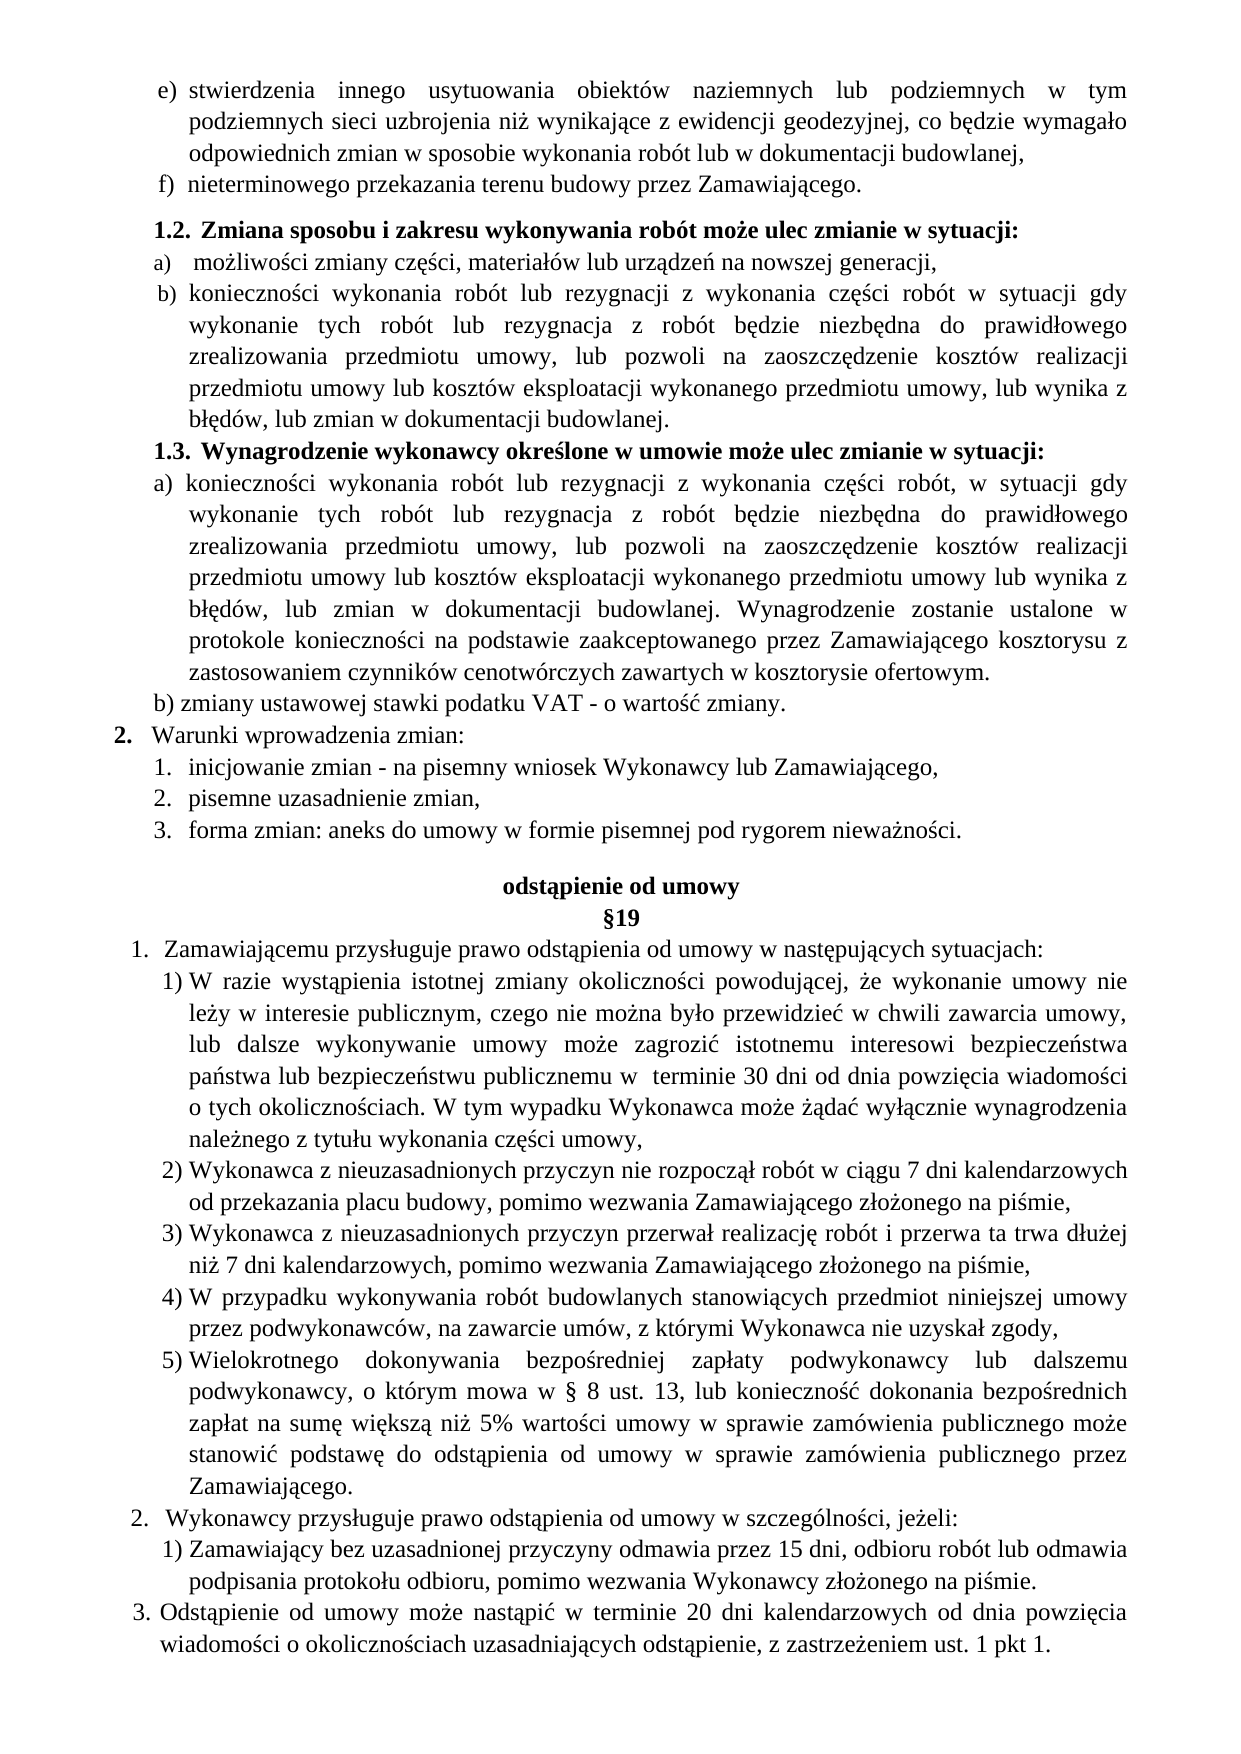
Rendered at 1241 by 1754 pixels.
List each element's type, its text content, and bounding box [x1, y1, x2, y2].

subtitle Wynagrodzenie wykonawcy określone w umowie może ulec zmianie w sytuacji: [114, 436, 1128, 465]
text a) konieczności wykonania robót lub rezygnacji z wykonania części robót, w sytuacji gdy wykonanie tych robót lub rezygnacja z robót będzie niezbędna do prawidłowego zrealizowania przedmiotu umowy, lub pozwoli na zaoszczędzenie kosztów realizacji przedmiotu umowy lub kosztów eksploatacji wykonanego przedmiotu umowy lub wynika z błędów, lub zmian w dokumentacji budowlanej. Wynagrodzenie zostanie ustalone w protokole konieczności na podstawie zaakceptowanego przez Zamawiającego kosztorysu z zastosowaniem czynników cenotwórczych zawartych w kosztorysie ofertowym. [153, 468, 1128, 686]
list możliwości zmiany części, materiałów lub urządzeń na nowszej generacji, [114, 247, 1128, 275]
list Zamawiającemu przysługuje prawo odstąpienia od umowy w następujących sytuacjach: [114, 934, 1128, 963]
text 1) Zamawiający bez uzasadnionej przyczyny odmawia przez 15 dni, odbioru robót lub odmawia podpisania protokołu odbioru, pomimo wezwania Wykonawcy złożonego na piśmie. [162, 1534, 1128, 1594]
list stwierdzenia innego usytuowania obiektów naziemnych lub podziemnych w tym podziemnych sieci uzbrojenia niż wynikające z ewidencji geodezyjnej, co będzie wymagało odpowiednich zmian w sposobie wykonania robót lub w dokumentacji budowlanej, [157, 75, 1128, 167]
list W przypadku wykonywania robót budowlanych stanowiących przedmiot niniejszej umowy przez podwykonawców, na zawarcie umów, z którymi Wykonawca nie uzyskał zgody, [162, 1282, 1128, 1342]
list Wykonawca z nieuzasadnionych przyczyn nie rozpoczął robót w ciągu 7 dni kalendarzowych od przekazania placu budowy, pomimo wezwania Zamawiającego złożonego na piśmie, [162, 1155, 1128, 1216]
list konieczności wykonania robót lub rezygnacji z wykonania części robót w sytuacji gdy wykonanie tych robót lub rezygnacja z robót będzie niezbędna do prawidłowego zrealizowania przedmiotu umowy, lub pozwoli na zaoszczędzenie kosztów realizacji przedmiotu umowy lub kosztów eksploatacji wykonanego przedmiotu umowy, lub wynika z błędów, lub zmian w dokumentacji budowlanej. [157, 278, 1128, 433]
list W razie wystąpienia istotnej zmiany okoliczności powodującej, że wykonanie umowy nie leży w interesie publicznym, czego nie można było przewidzieć w chwili zawarcia umowy, lub dalsze wykonywanie umowy może zagrozić istotnemu interesowi bezpieczeństwa państwa lub bezpieczeństwu publicznemu w terminie 30 dni od dnia powzięcia wiadomości o tych okolicznościach. W tym wypadku Wykonawca może żądać wyłącznie wynagrodzenia należnego z tytułu wykonania części umowy, [162, 966, 1128, 1153]
list Warunki wprowadzenia zmian: [114, 720, 1128, 749]
list Wykonawcy przysługuje prawo odstąpienia od umowy w szczególności, jeżeli: [114, 1503, 1128, 1531]
list forma zmian: aneks do umowy w formie pisemnej pod rygorem nieważności. [114, 815, 1128, 843]
subtitle odstąpienie od umowy [114, 871, 1128, 900]
list nieterminowego przekazania terenu budowy przez Zamawiającego. [158, 169, 1107, 198]
subtitle Zmiana sposobu i zakresu wykonywania robót może ulec zmianie w sytuacji: [114, 215, 1128, 244]
text b) zmiany ustawowej stawki podatku VAT - o wartość zmiany. [114, 688, 1128, 717]
list inicjowanie zmian - na pisemny wniosek Wykonawcy lub Zamawiającego, [114, 752, 1128, 780]
list Wielokrotnego dokonywania bezpośredniej zapłaty podwykonawcy lub dalszemu podwykonawcy, o którym mowa w § 8 ust. 13, lub konieczność dokonania bezpośrednich zapłat na sumę większą niż 5% wartości umowy w sprawie zamówienia publicznego może stanowić podstawę do odstąpienia od umowy w sprawie zamówienia publicznego przez Zamawiającego. [162, 1345, 1128, 1500]
text §19 [114, 903, 1128, 932]
list pisemne uzasadnienie zmian, [114, 783, 1128, 812]
list Odstąpienie od umowy może nastąpić w terminie 20 dni kalendarzowych od dnia powzięcia wiadomości o okolicznościach uzasadniających odstąpienie, z zastrzeżeniem ust. 1 pkt 1. [132, 1597, 1128, 1658]
list Wykonawca z nieuzasadnionych przyczyn przerwał realizację robót i przerwa ta trwa dłużej niż 7 dni kalendarzowych, pomimo wezwania Zamawiającego złożonego na piśmie, [162, 1218, 1128, 1279]
